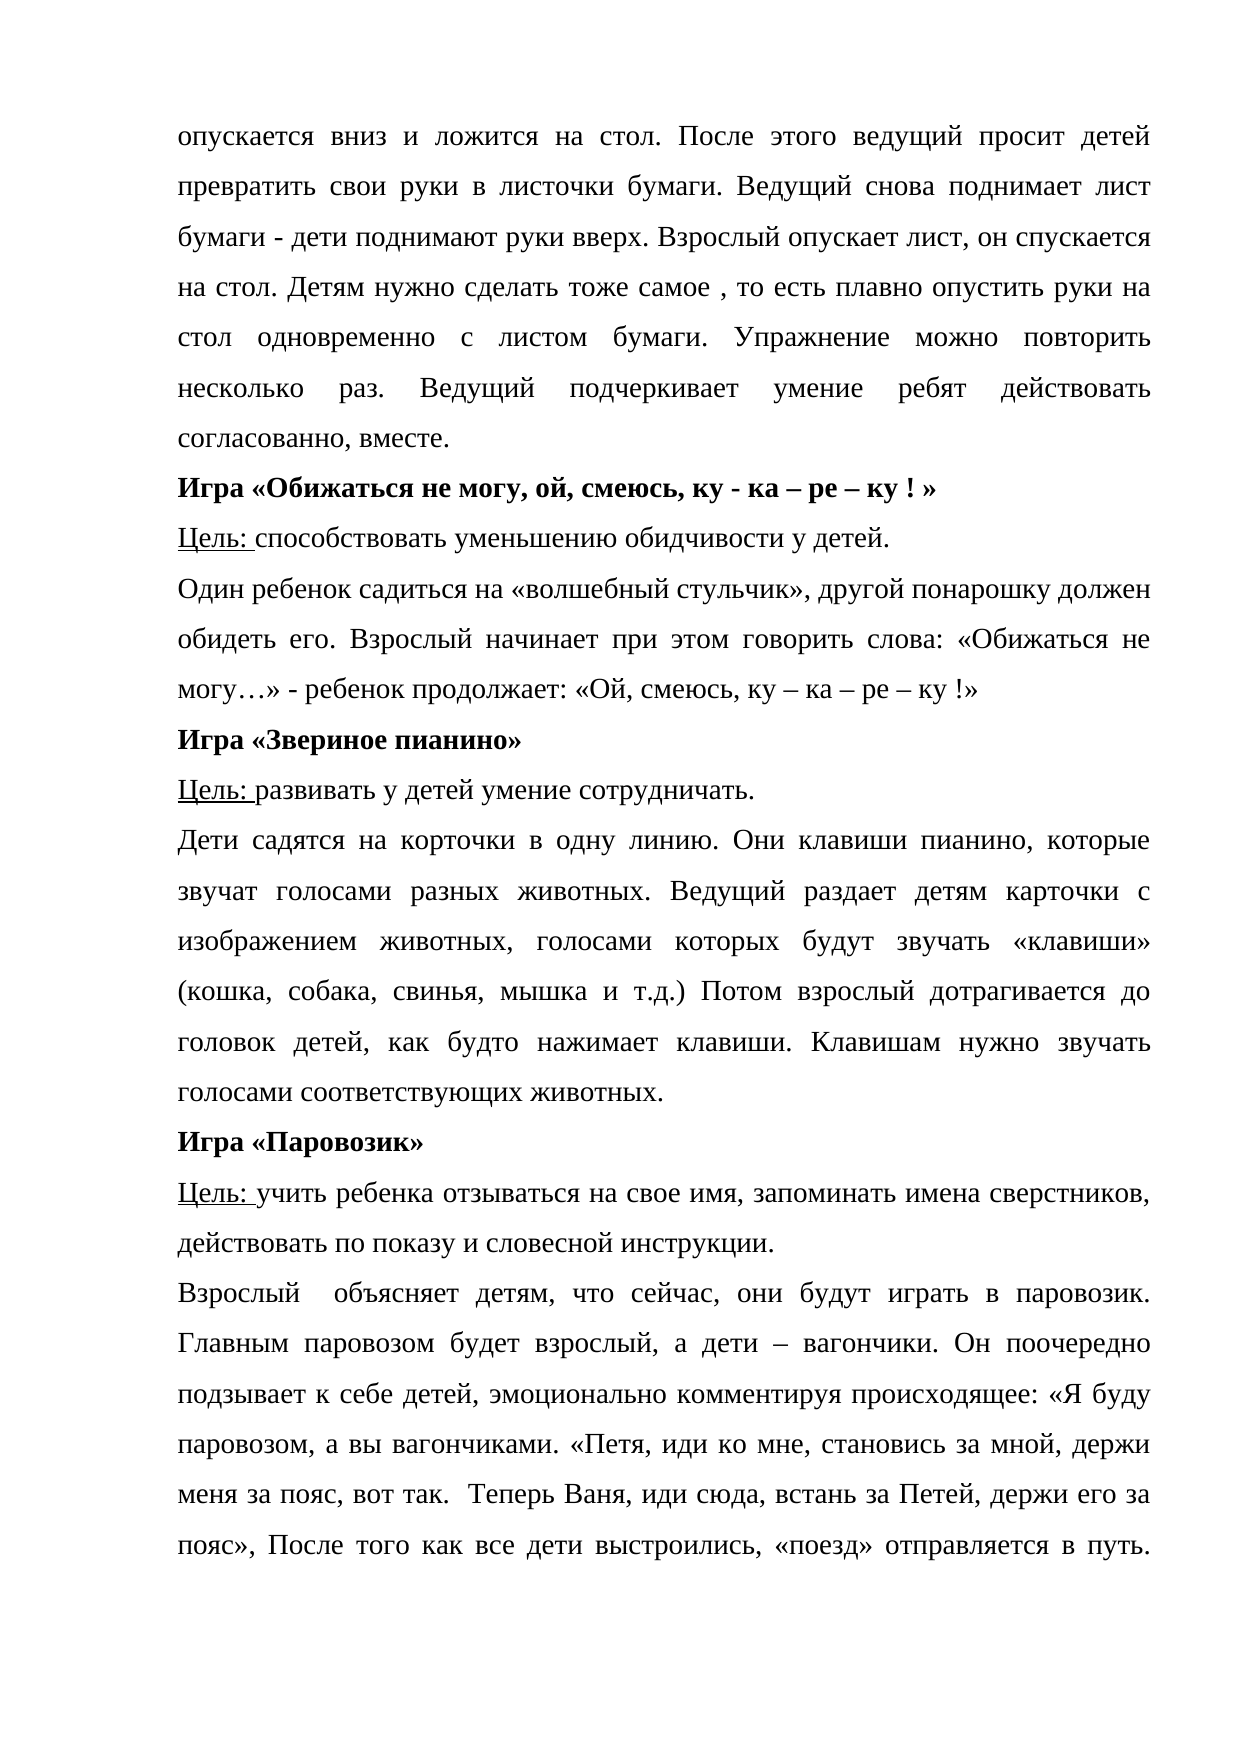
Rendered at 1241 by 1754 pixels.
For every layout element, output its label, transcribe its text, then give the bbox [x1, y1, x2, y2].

text Цель: способствовать уменьшению обидчивости у детей. [177, 521, 1152, 554]
text Цель: учить ребенка отзываться на свое имя, запоминать имена сверстников, действовать по показу и словесной инструкции. [177, 1175, 1152, 1258]
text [177, 118, 1152, 453]
text Цель: развивать у детей умение сотрудничать. [177, 772, 1152, 806]
text Игра «Обижаться не могу, ой, смеюсь, ку - ка – ре – ку ! » [177, 470, 1152, 504]
text Один ребенок садиться на «волшебный стульчик», другой понарошку должен обидеть его. Взрослый начинает при этом говорить слова: «Обижаться не могу…» - ребенок продолжает: «Ой, смеюсь, ку – ка – ре – ку !» [177, 571, 1152, 705]
text Дети садятся на корточки в одну линию. Они клавиши пианино, которые звучат голосами разных животных. Ведущий раздает детям карточки с изображением животных, голосами которых будут звучать «клавиши» (кошка, собака, свинья, мышка и т.д.) Потом взрослый дотрагивается до головок детей, как будто нажимает клавиши. Клавишам нужно звучать голосами соответствующих животных. [177, 822, 1152, 1108]
text Игра «Звериное пианино» [177, 722, 1152, 755]
text Игра «Паровозик» [177, 1124, 1152, 1158]
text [177, 1275, 1152, 1560]
